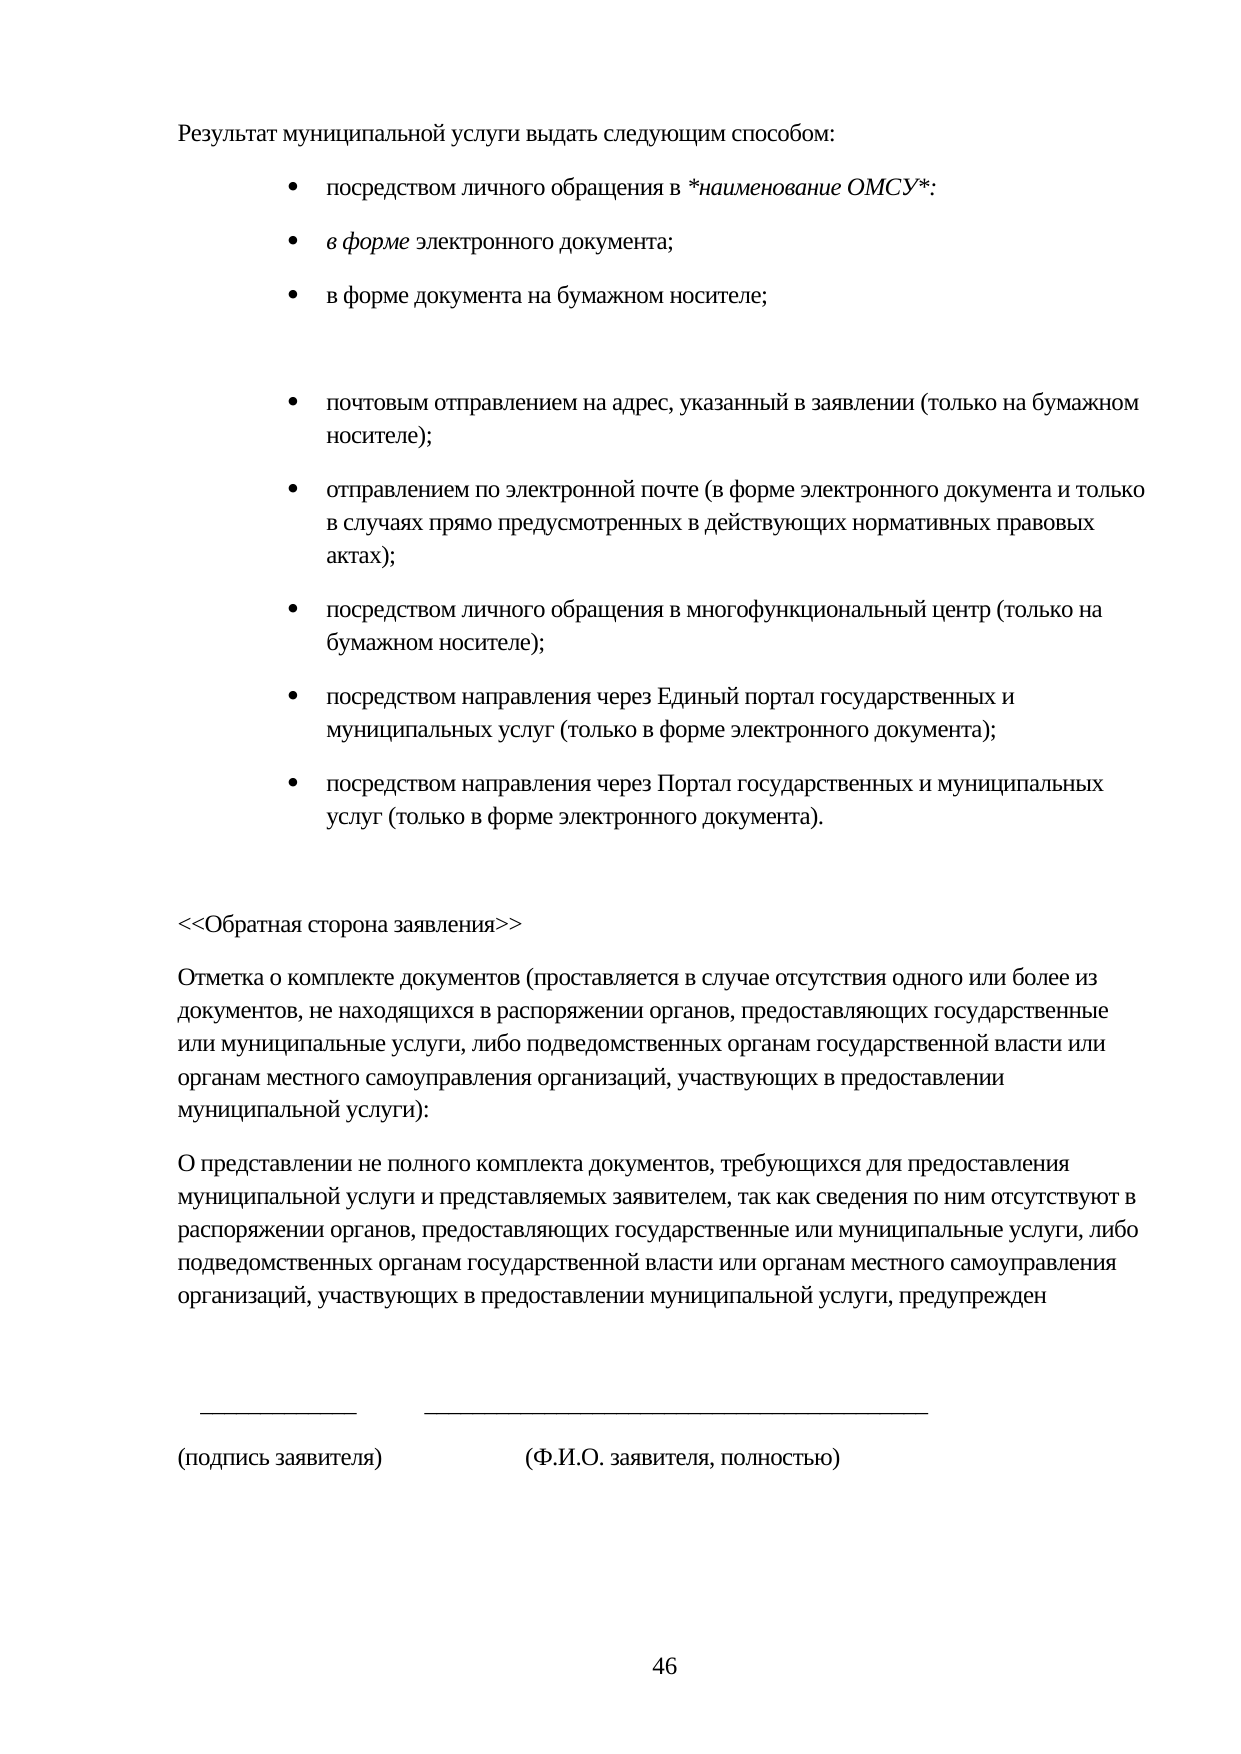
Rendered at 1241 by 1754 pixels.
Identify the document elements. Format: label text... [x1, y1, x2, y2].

list посредством личного обращения в многофункциональный центр (только на бумажном носителе); [288, 594, 1152, 656]
text (подпись заявителя) (Ф.И.О. заявителя, полностью) [177, 1442, 1152, 1471]
text _____________ __________________________________________ [177, 1388, 1152, 1417]
text Результат муниципальной услуги выдать следующим способом: [177, 118, 1152, 147]
list почтовым отправлением на адрес, указанный в заявлении (только на бумажном носителе); [288, 387, 1152, 449]
list посредством направления через Единый портал государственных и муниципальных услуг (только в форме электронного документа); [288, 681, 1152, 743]
text Отметка о комплекте документов (проставляется в случае отсутствия одного или более из документов, не находящихся в распоряжении органов, предоставляющих государственные или муниципальные услуги, либо подведомственных органам государственной власти или органам местного самоуправления организаций, участвующих в предоставлении муниципальной услуги): [177, 962, 1152, 1123]
list посредством личного обращения в *наименование ОМСУ*: [288, 172, 1152, 201]
text <<Обратная сторона заявления>> [177, 909, 1152, 937]
list в форме электронного документа; [288, 226, 1152, 254]
text О представлении не полного комплекта документов, требующихся для предоставления муниципальной услуги и представляемых заявителем, так как сведения по ним отсутствуют в распоряжении органов, предоставляющих государственные или муниципальные услуги, либо подведомственных органам государственной власти или органам местного самоуправления организаций, участвующих в предоставлении муниципальной услуги, предупрежден [177, 1148, 1152, 1309]
list отправлением по электронной почте (в форме электронного документа и только в случаях прямо предусмотренных в действующих нормативных правовых актах); [288, 474, 1152, 569]
list посредством направления через Портал государственных и муниципальных услуг (только в форме электронного документа). [288, 768, 1152, 830]
list в форме документа на бумажном носителе; [288, 280, 1152, 308]
